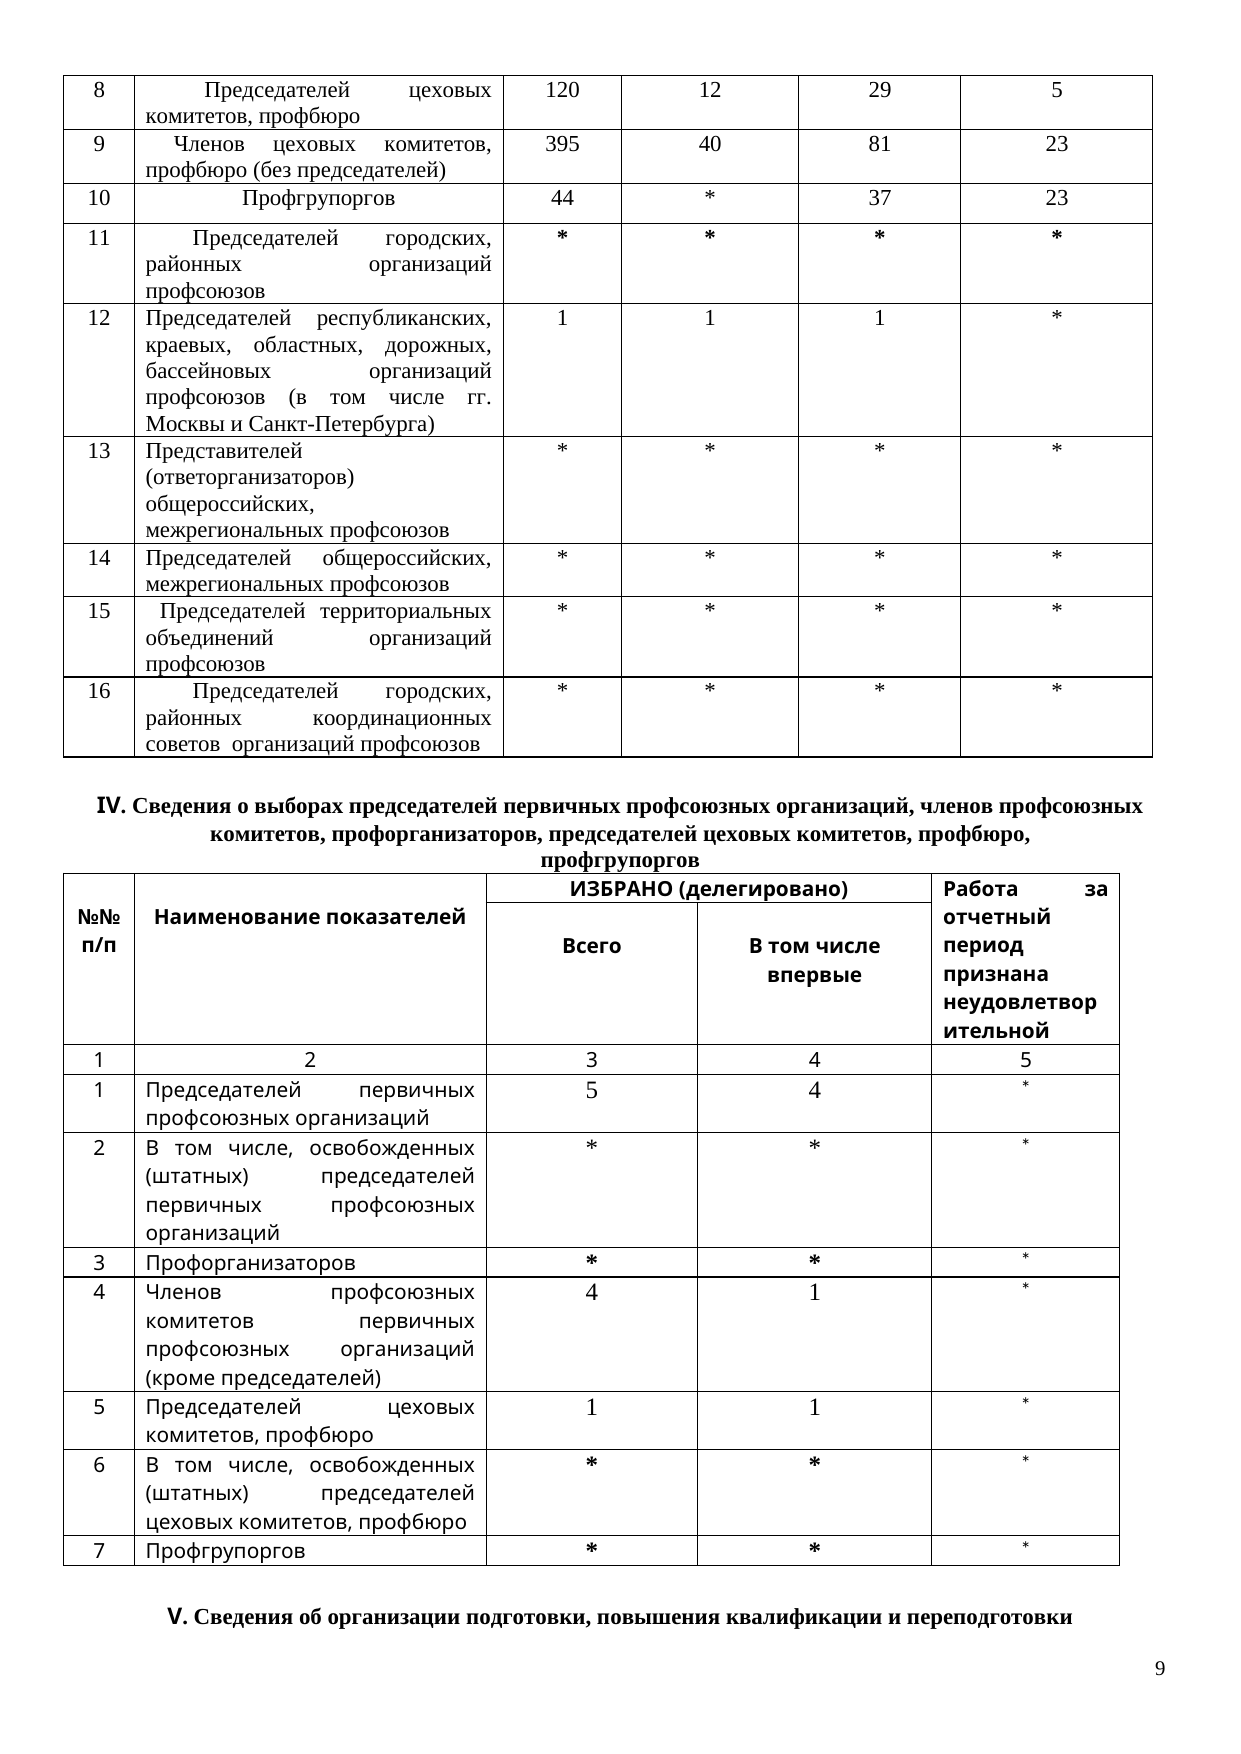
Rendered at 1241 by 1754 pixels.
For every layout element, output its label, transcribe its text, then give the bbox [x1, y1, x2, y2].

table_cell * [961, 224, 1152, 303]
table_cell Председателей городских, районных координационных советов организаций профсоюзов [135, 678, 503, 756]
table_cell * [487, 1536, 697, 1565]
table_cell * [932, 1450, 1119, 1535]
table_cell * [622, 597, 798, 676]
table_cell * [504, 224, 621, 303]
table_cell Членов цеховых комитетов, профбюро (без председателей) [135, 130, 503, 182]
table_cell Председателей первичных профсоюзных организаций [135, 1075, 486, 1132]
table_cell * [698, 1133, 931, 1247]
table_cell Профгрупоргов [135, 184, 503, 223]
table_cell 6 [64, 1450, 134, 1535]
table_cell * [504, 437, 621, 542]
table_cell 5 [64, 1392, 134, 1449]
table_cell Представителей (ответорганизаторов) общероссийских, межрегиональных профсоюзов [135, 437, 503, 542]
table_cell Председателей республиканских, краевых, областных, дорожных, бассейновых организаций профсоюзов (в том числе гг. Москвы и Санкт-Петербурга) [135, 304, 503, 436]
table_cell * [504, 544, 621, 596]
table_cell * [932, 1075, 1119, 1132]
table_header №№ п/п [64, 874, 134, 1044]
table_cell * [799, 437, 960, 542]
text профгрупоргов [75, 846, 1165, 873]
table_header Работа за отчетный период признана неудовлетворительной [932, 874, 1119, 1044]
text IV. Сведения о выборах председателей первичных профсоюзных организаций, членов профсоюзных комитетов, профорганизаторов, председателей цеховых комитетов, профбюро, [75, 789, 1165, 846]
table_cell * [622, 224, 798, 303]
table_cell 12 [622, 76, 798, 129]
table_cell * [961, 597, 1152, 676]
table_cell * [932, 1248, 1119, 1276]
table_cell 2 [64, 1133, 134, 1247]
table_cell Членов профсоюзных комитетов первичных профсоюзных организаций (кроме председателей) [135, 1278, 486, 1391]
table_cell * [961, 678, 1152, 756]
table_cell В том числе впервые [698, 903, 931, 1044]
table_cell * [932, 1536, 1119, 1565]
table_cell 44 [504, 184, 621, 223]
table_cell 4 [698, 1075, 931, 1132]
table_cell * [799, 597, 960, 676]
table_cell 23 [961, 184, 1152, 223]
table_cell 1 [64, 1075, 134, 1132]
table_cell 7 [64, 1536, 134, 1565]
table_cell * [504, 678, 621, 756]
table_cell 11 [64, 224, 134, 303]
table_cell * [487, 1248, 697, 1276]
table_cell 1 [698, 1392, 931, 1449]
table_cell 2 [135, 1045, 486, 1074]
table_cell 40 [622, 130, 798, 182]
table_cell * [487, 1133, 697, 1247]
table_cell 23 [961, 130, 1152, 182]
table_cell 5 [932, 1045, 1119, 1074]
table_cell * [932, 1278, 1119, 1391]
table_cell 1 [622, 304, 798, 436]
table_header Наименование показателей [135, 874, 486, 1044]
table_cell Профгрупоргов [135, 1536, 486, 1565]
table_cell 9 [64, 130, 134, 182]
table_cell * [932, 1133, 1119, 1247]
table_cell Председателей общероссийских, межрегиональных профсоюзов [135, 544, 503, 596]
table_cell В том числе, освобожденных (штатных) председателей цеховых комитетов, профбюро [135, 1450, 486, 1535]
table_cell * [622, 544, 798, 596]
table_cell 120 [504, 76, 621, 129]
table_cell Председателей городских, районных организаций профсоюзов [135, 224, 503, 303]
table_cell * [698, 1248, 931, 1276]
table_cell 5 [961, 76, 1152, 129]
table_cell 15 [64, 597, 134, 676]
table_cell * [487, 1450, 697, 1535]
table_cell 3 [64, 1248, 134, 1276]
table_cell 1 [504, 304, 621, 436]
table_cell * [932, 1392, 1119, 1449]
table_cell * [799, 678, 960, 756]
table_cell 1 [799, 304, 960, 436]
table_cell 37 [799, 184, 960, 223]
table_cell 10 [64, 184, 134, 223]
table_cell Председателей территориальных объединений организаций профсоюзов [135, 597, 503, 676]
table_cell * [622, 437, 798, 542]
table_cell Профорганизаторов [135, 1248, 486, 1276]
table_cell 4 [64, 1278, 134, 1391]
table_cell 1 [698, 1278, 931, 1391]
table_cell 13 [64, 437, 134, 542]
table_cell 81 [799, 130, 960, 182]
table_cell * [961, 544, 1152, 596]
table_cell * [504, 597, 621, 676]
table_cell 1 [64, 1045, 134, 1074]
table_cell 8 [64, 76, 134, 129]
table_cell * [622, 678, 798, 756]
table_cell * [799, 224, 960, 303]
table_cell 4 [487, 1278, 697, 1391]
table_cell 12 [64, 304, 134, 436]
table_cell 5 [487, 1075, 697, 1132]
table_cell Председателей цеховых комитетов, профбюро [135, 1392, 486, 1449]
table_cell 1 [487, 1392, 697, 1449]
table_cell * [799, 544, 960, 596]
text V. Сведения об организации подготовки, повышения квалификации и переподготовки [75, 1600, 1165, 1632]
table_cell * [961, 304, 1152, 436]
table_cell 3 [487, 1045, 697, 1074]
table_cell * [622, 184, 798, 223]
table_cell Всего [487, 903, 697, 1044]
table_cell 29 [799, 76, 960, 129]
table_cell В том числе, освобожденных (штатных) председателей первичных профсоюзных организаций [135, 1133, 486, 1247]
table_cell 16 [64, 678, 134, 756]
table_cell 14 [64, 544, 134, 596]
table_header Избрано (делегировано) [487, 874, 931, 902]
table_cell * [961, 437, 1152, 542]
table_cell Председателей цеховых комитетов, профбюро [135, 76, 503, 129]
table_cell * [698, 1536, 931, 1565]
table_cell * [698, 1450, 931, 1535]
table_cell 395 [504, 130, 621, 182]
table_cell 4 [698, 1045, 931, 1074]
